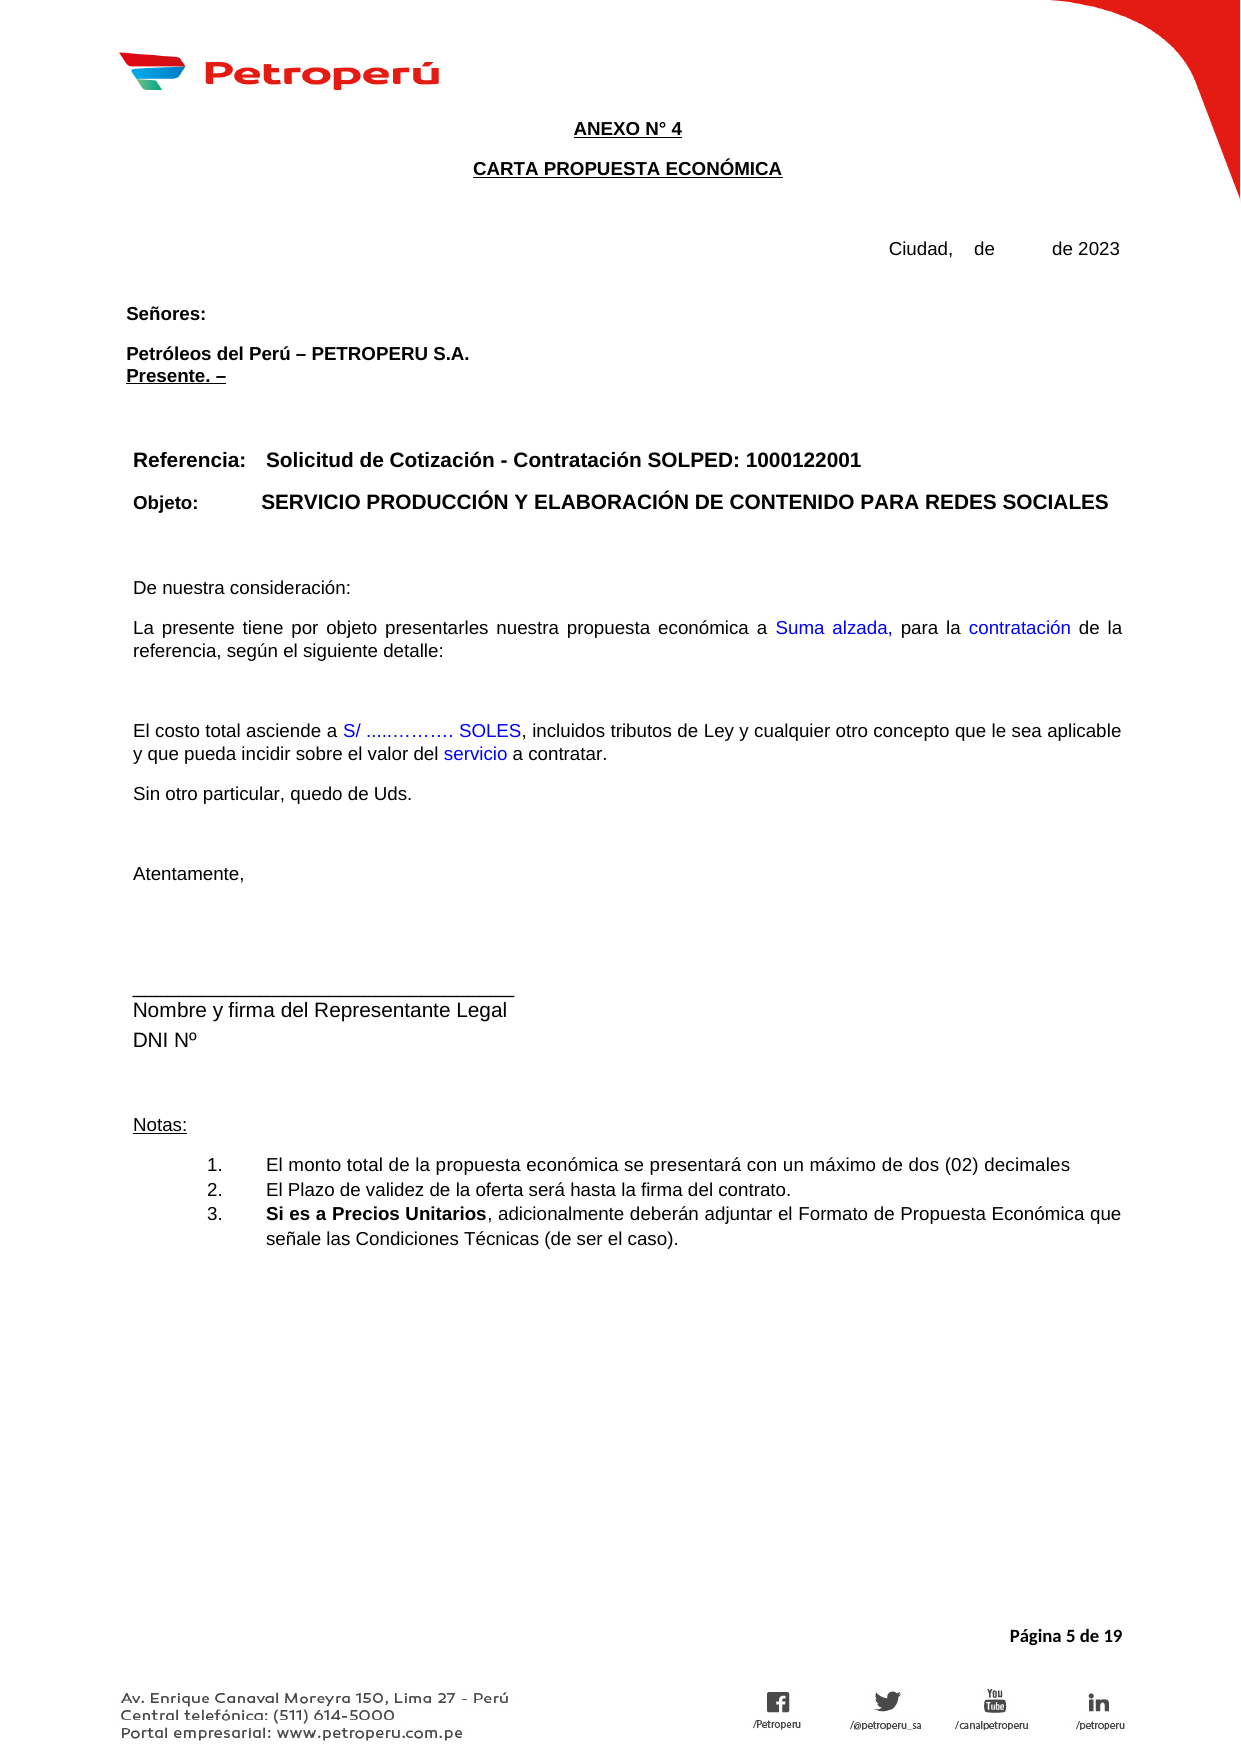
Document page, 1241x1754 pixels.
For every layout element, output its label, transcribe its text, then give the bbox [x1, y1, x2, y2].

text Atentamente, [133, 863, 1122, 884]
list Si es a Precios Unitarios, adicionalmente deberán adjuntar el Formato de Propuesta Económica que señale las Condiciones Técnicas (de ser el caso). [207, 1203, 1122, 1249]
picture [2, 1680, 1241, 1754]
text Señores: [126, 303, 1120, 325]
text Sin otro particular, quedo de Uds. [133, 783, 1122, 804]
text ANEXO N° 4 [133, 118, 1122, 140]
list El Plazo de validez de la oferta será hasta la firma del contrato. [207, 1178, 1122, 1200]
text Petróleos del Perú – PETROPERU S.A. [126, 343, 1120, 364]
text De nuestra consideración: [133, 577, 1122, 598]
text Notas: [133, 1114, 1122, 1135]
text Ciudad, de de 2023 [724, 238, 1120, 259]
text Objeto: SERVICIO PRODUCCIÓN Y ELABORACIÓN DE CONTENIDO PARA REDES SOCIALES [133, 490, 1122, 514]
text Presente. – [126, 364, 1120, 386]
picture [1, 0, 1241, 209]
text Referencia: Solicitud de Cotización - Contratación SOLPED: 1000122001 [133, 448, 1122, 472]
text El costo total asciende a S/ .....………. SOLES, incluidos tributos de Ley y cualquier otro concepto que le sea aplicable y que pueda incidir sobre el valor del servicio a contratar. [133, 720, 1122, 765]
text CARTA PROPUESTA ECONÓMICA [133, 158, 1122, 180]
list El monto total de la propuesta económica se presentará con un máximo de dos (02) decimales [207, 1154, 1122, 1175]
text La presente tiene por objeto presentarles nuestra propuesta económica a Suma alzada, para la contratación de la referencia, según el siguiente detalle: [133, 617, 1122, 662]
